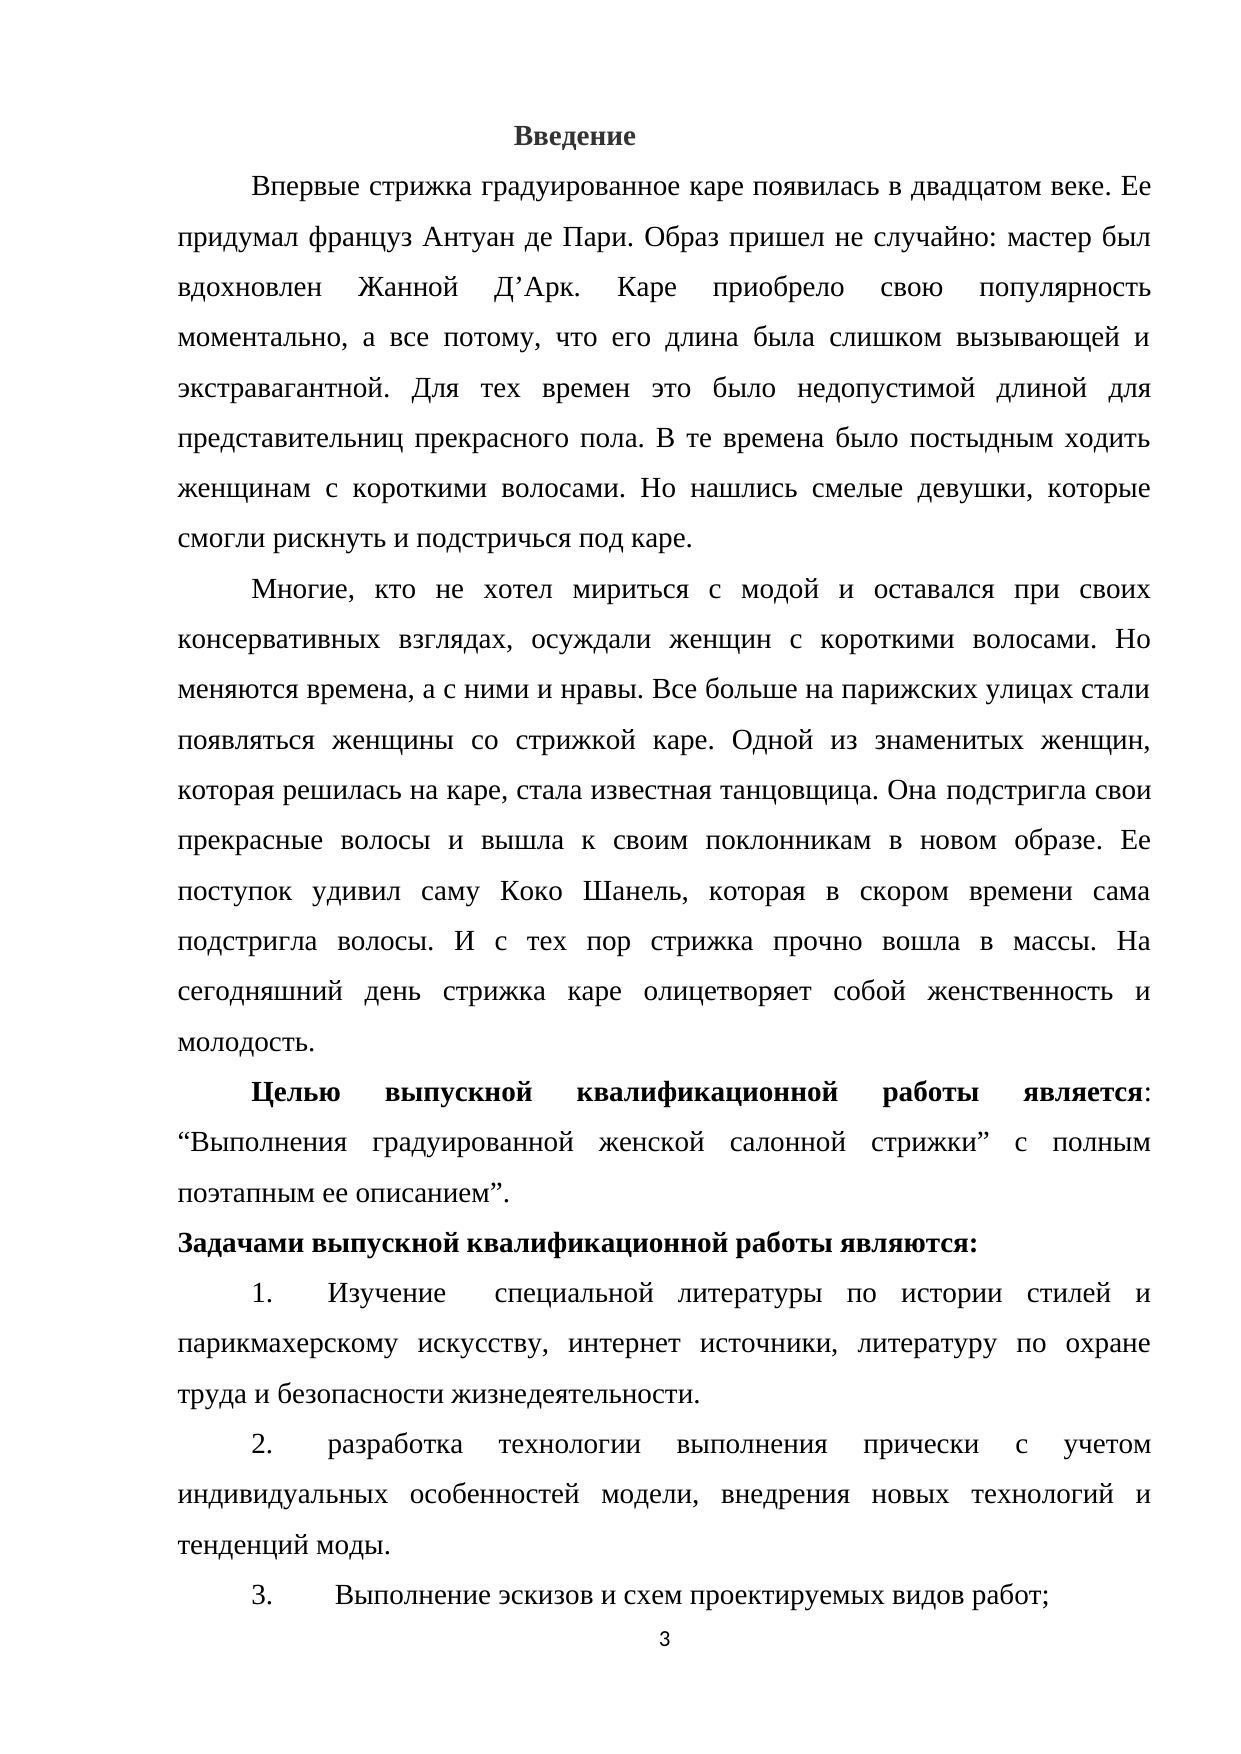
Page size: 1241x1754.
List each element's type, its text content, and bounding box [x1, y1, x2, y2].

list разработка технологии выполнения прически с учетом индивидуальных особенностей модели, внедрения новых технологий и тенденций моды. [177, 1510, 1152, 1560]
list Изучение специальной литературы по истории стилей и парикмахерскому искусству, интернет источники, литературу по охране труда и безопасности жизнедеятельности. [177, 1275, 1152, 1409]
text Впервые стрижка градуированное каре появилась в двадцатом веке. Ее придумал француз Антуан де Пари. Образ пришел не случайно: мастер был вдохновлен Жанной Д’Арк. Каре приобрело свою популярность моментально, а все потому, что его длина была слишком вызывающей и экстравагантной. Для тех времен это было недопустимой длиной для представительниц прекрасного пола. В те времена было постыдным ходить женщинам с короткими волосами. Но нашлись смелые девушки, которые смогли рискнуть и подстричься под каре. [177, 168, 1152, 554]
list разработка технологии выполнения прически с учетом индивидуальных особенностей модели, внедрения новых технологий и тенденций моды. [177, 1426, 1152, 1477]
text Многие, кто не хотел мириться с модой и оставался при своих консервативных взглядах, осуждали женщин с короткими волосами. Но меняются времена, а с ними и нравы. Все больше на парижских улицах стали появляться женщины со стрижкой каре. Одной из знаменитых женщин, которая решилась на каре, стала известная танцовщица. Она подстригла свои прекрасные волосы и вышла к своим поклонникам в новом образе. Ее поступок удивил саму Коко Шанель, которая в скором времени сама подстригла волосы. И с тех пор стрижка прочно вошла в массы. На сегодняшний день стрижка каре олицетворяет собой женственность и молодость. [177, 571, 1152, 1057]
list Выполнение эскизов и схем проектируемых видов работ; [177, 1577, 1152, 1611]
text Целью выпускной квалификационной работы является: “Выполнения градуированной женской салонной стрижки” с полным поэтапным ее описанием”. [177, 1074, 1152, 1208]
text Задачами выпускной квалификационной работы являются: [177, 1225, 1152, 1258]
text Введение [177, 118, 1152, 152]
